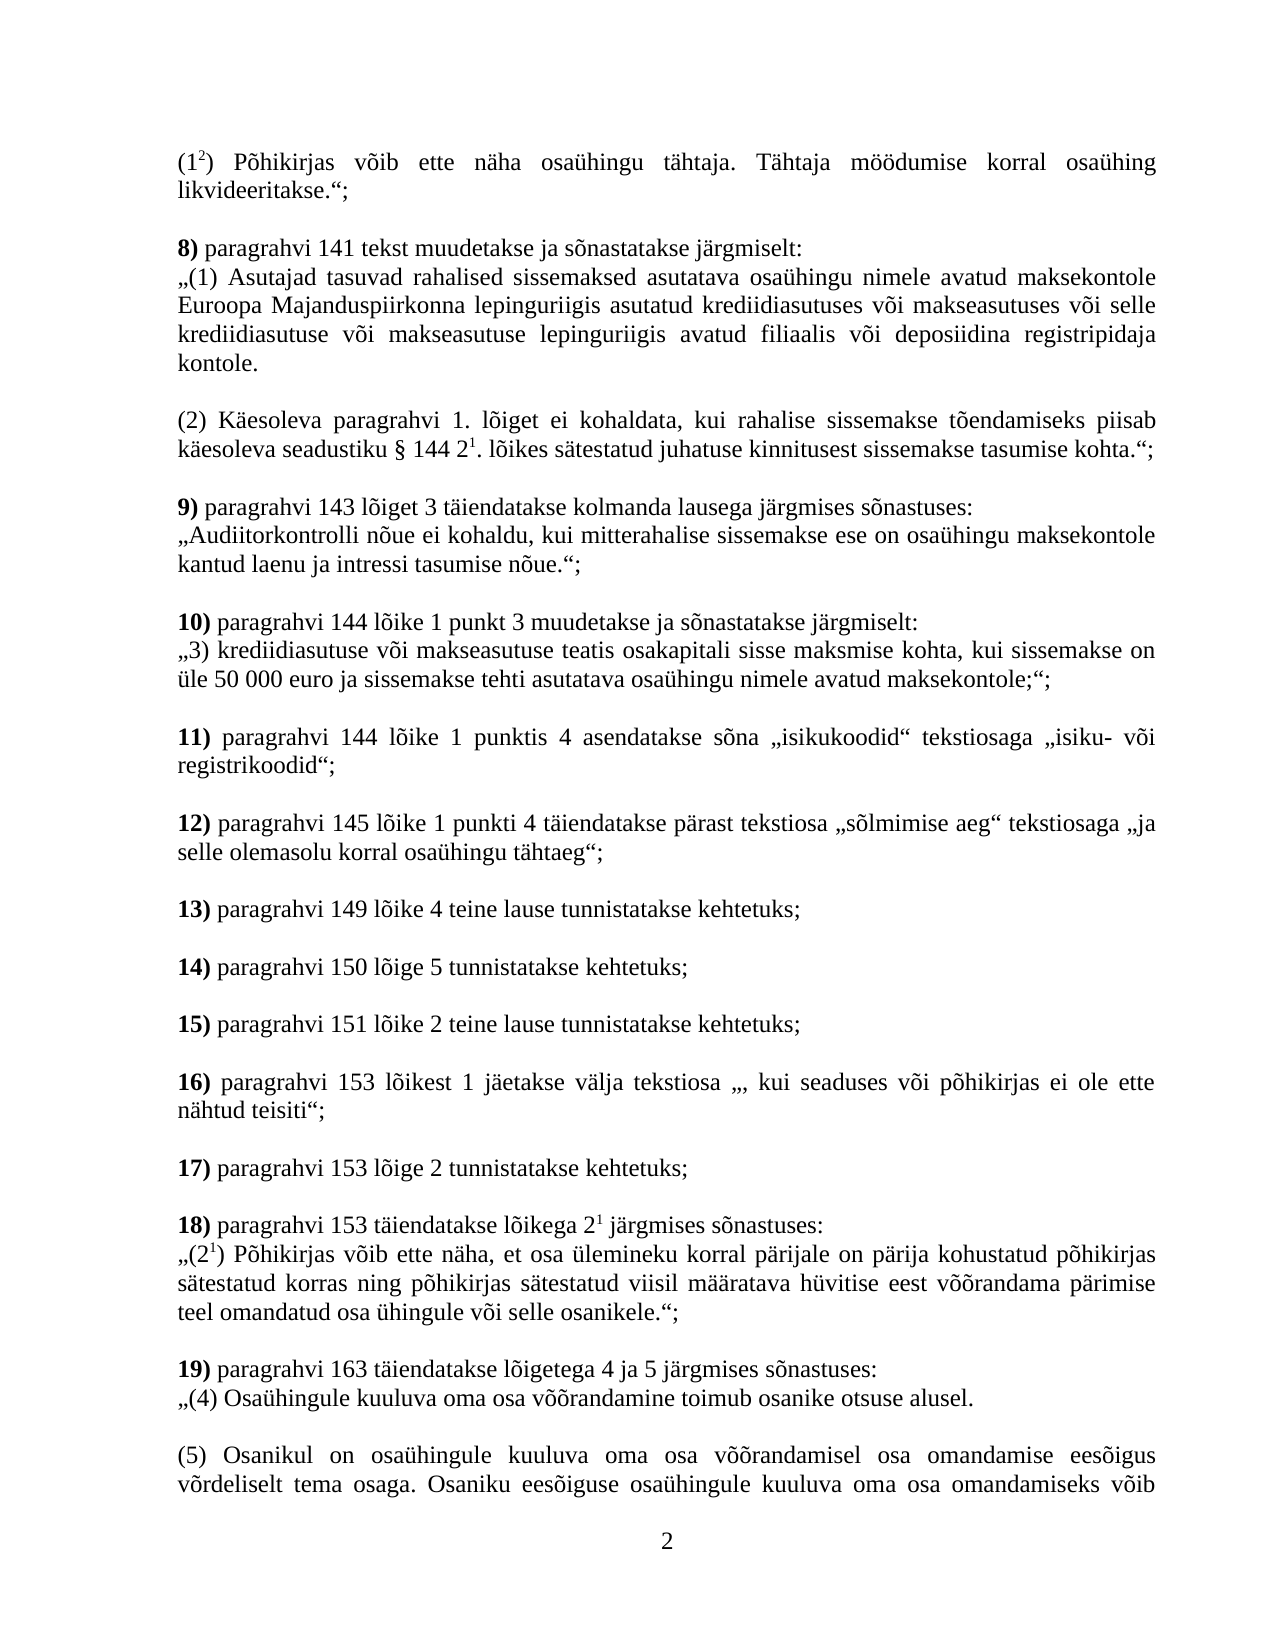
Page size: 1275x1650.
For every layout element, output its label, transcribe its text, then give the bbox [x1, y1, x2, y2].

text 14) paragrahvi 150 lõige 5 tunnistatakse kehtetuks; [177, 952, 1157, 981]
text „3) krediidiasutuse või makseasutuse teatis osakapitali sisse maksmise kohta, kui sissemakse on üle 50 000 euro ja sissemakse tehti asutatava osaühingu nimele avatud maksekontole;“; [177, 636, 1157, 693]
text 11) paragrahvi 144 lõike 1 punktis 4 asendatakse sõna „isikukoodid“ tekstiosaga „isiku- või registrikoodid“; [177, 722, 1157, 779]
text 12) paragrahvi 145 lõike 1 punkti 4 täiendatakse pärast tekstiosa „sõlmimise aeg“ tekstiosaga „ja selle olemasolu korral osaühingu tähtaeg“; [177, 808, 1157, 866]
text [177, 1441, 1157, 1498]
text „(21) Põhikirjas võib ette näha, et osa ülemineku korral pärijale on pärija kohustatud põhikirjas sätestatud korras ning põhikirjas sätestatud viisil määratava hüvitise eest võõrandama pärimise teel omandatud osa ühingule või selle osanikele.“; [177, 1239, 1157, 1326]
text 13) paragrahvi 149 lõike 4 teine lause tunnistatakse kehtetuks; [177, 894, 1157, 923]
text 16) paragrahvi 153 lõikest 1 jäetakse välja tekstiosa „, kui seaduses või põhikirjas ei ole ette nähtud teisiti“; [177, 1067, 1157, 1124]
text (2) Käesoleva paragrahvi 1. lõiget ei kohaldata, kui rahalise sissemakse tõendamiseks piisab käesoleva seadustiku § 144 21. lõikes sätestatud juhatuse kinnitusest sissemakse tasumise kohta.“; [177, 406, 1157, 463]
text 8) paragrahvi 141 tekst muudetakse ja sõnastatakse järgmiselt: [177, 233, 1157, 262]
text 17) paragrahvi 153 lõige 2 tunnistatakse kehtetuks; [177, 1153, 1157, 1182]
text 19) paragrahvi 163 täiendatakse lõigetega 4 ja 5 järgmises sõnastuses: [177, 1354, 1157, 1383]
text „(1) Asutajad tasuvad rahalised sissemaksed asutatava osaühingu nimele avatud maksekontole Euroopa Majanduspiirkonna lepinguriigis asutatud krediidiasutuses või makseasutuses või selle krediidiasutuse või makseasutuse lepinguriigis avatud filiaalis või deposiidina registripidaja kontole. [177, 262, 1157, 377]
text „(4) Osaühingule kuuluva oma osa võõrandamine toimub osanike otsuse alusel. [177, 1383, 1157, 1412]
text 18) paragrahvi 153 täiendatakse lõikega 21 järgmises sõnastuses: [177, 1211, 1157, 1239]
text 15) paragrahvi 151 lõike 2 teine lause tunnistatakse kehtetuks; [177, 1009, 1157, 1038]
text (12) Põhikirjas võib ette näha osaühingu tähtaja. Tähtaja möödumise korral osaühing likvideeritakse.“; [177, 147, 1157, 204]
text 9) paragrahvi 143 lõiget 3 täiendatakse kolmanda lausega järgmises sõnastuses: [177, 492, 1157, 521]
text 10) paragrahvi 144 lõike 1 punkt 3 muudetakse ja sõnastatakse järgmiselt: [177, 607, 1157, 636]
text „Audiitorkontrolli nõue ei kohaldu, kui mitterahalise sissemakse ese on osaühingu maksekontole kantud laenu ja intressi tasumise nõue.“; [177, 521, 1157, 578]
